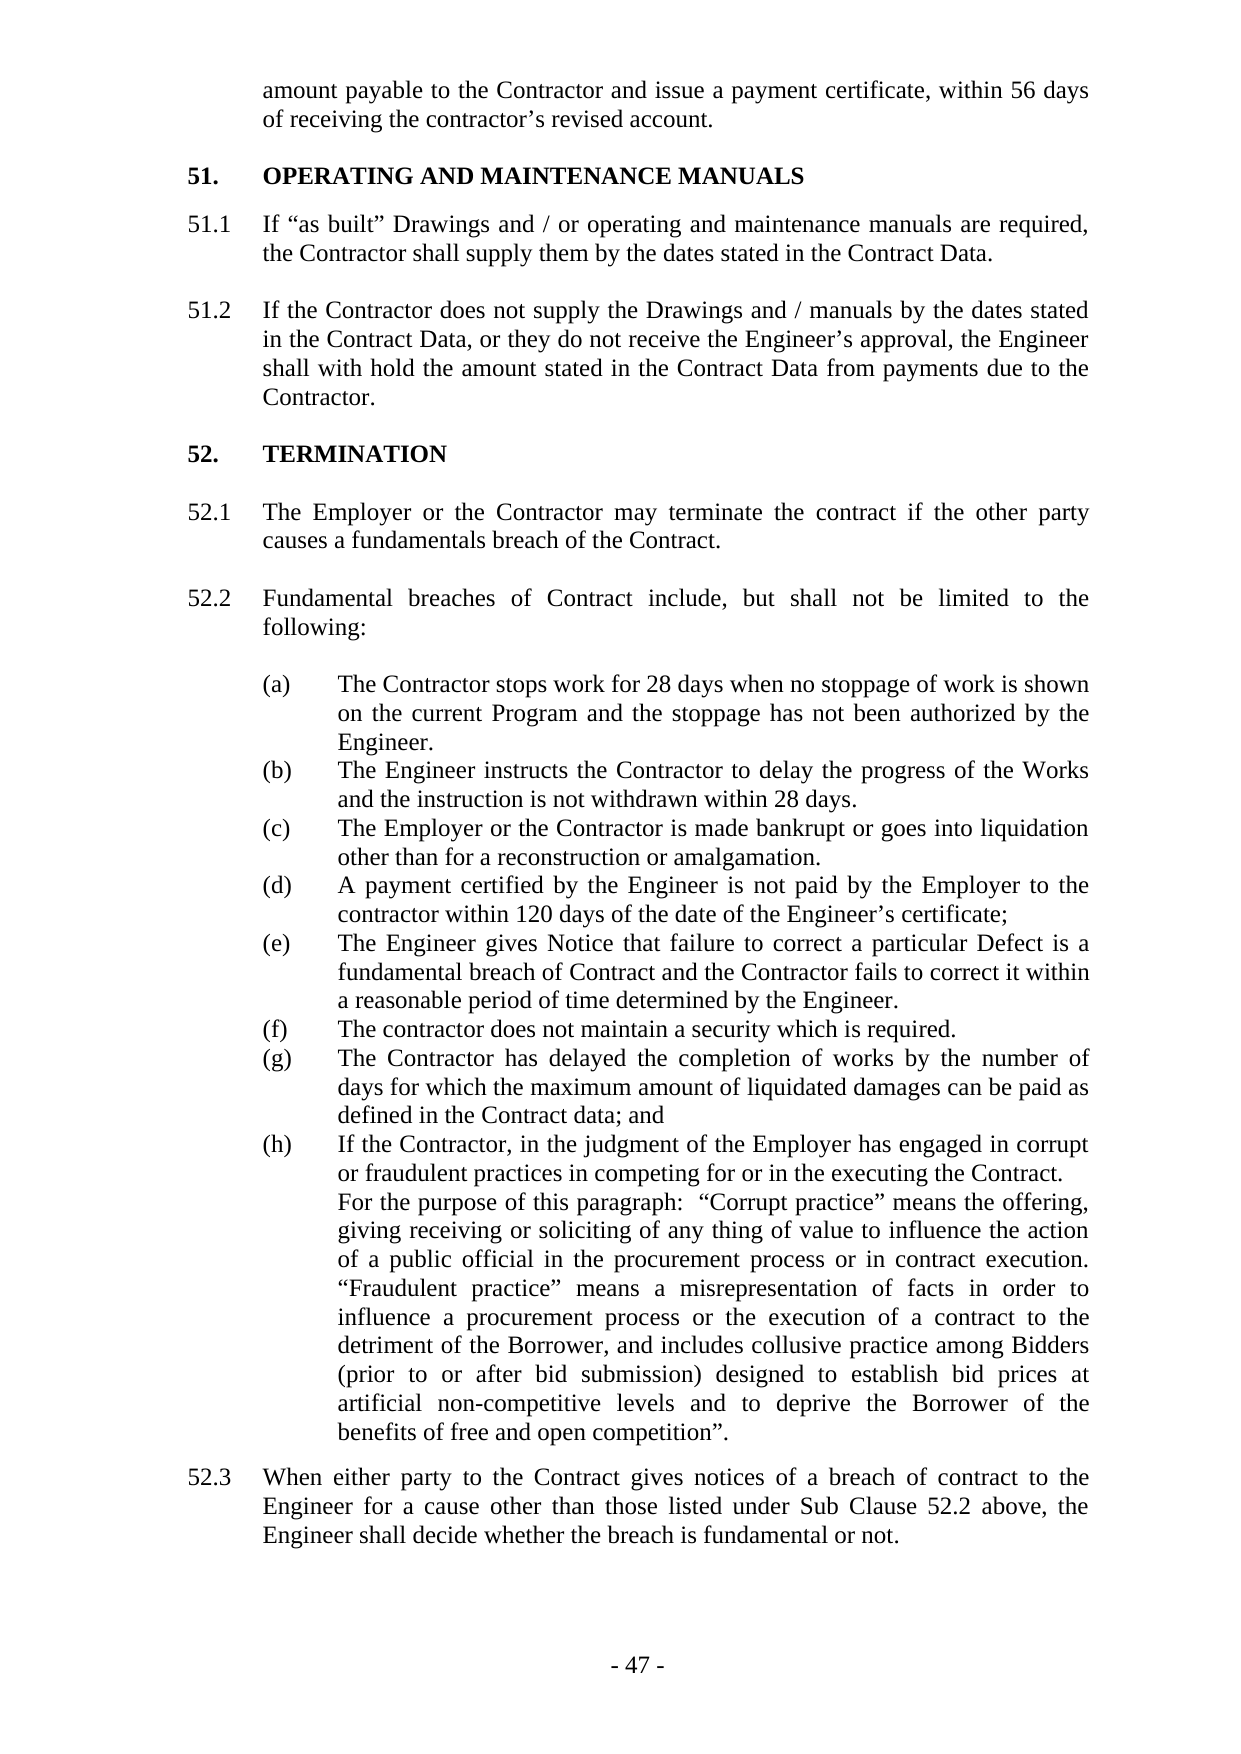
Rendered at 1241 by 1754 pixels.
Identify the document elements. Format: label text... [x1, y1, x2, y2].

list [187, 75, 1090, 132]
list The Engineer instructs the Contractor to delay the progress of the Works and the instruction is not withdrawn within 28 days. [262, 755, 1090, 813]
list The Employer or the Contractor is made bankrupt or goes into liquidation other than for a reconstruction or amalgamation. [262, 813, 1090, 870]
list If the Contractor, in the judgment of the Employer has engaged in corrupt or fraudulent practices in competing for or in the executing the Contract. [262, 1129, 1090, 1187]
list The Employer or the Contractor may terminate the contract if the other party causes a fundamentals breach of the Contract. [187, 497, 1090, 554]
list The Contractor stops work for 28 days when no stoppage of work is shown on the current Program and the stoppage has not been authorized by the Engineer. [262, 669, 1090, 755]
list The Engineer gives Notice that failure to correct a particular Defect is a fundamental breach of Contract and the Contractor fails to correct it within a reasonable period of time determined by the Engineer. [262, 928, 1090, 1014]
list If “as built” Drawings and / or operating and maintenance manuals are required, the Contractor shall supply them by the dates stated in the Contract Data. [187, 209, 1090, 267]
list When either party to the Contract gives notices of a breach of contract to the Engineer for a cause other than those listed under Sub Clause 52.2 above, the Engineer shall decide whether the breach is fundamental or not. [187, 1462, 1090, 1548]
text 52. TERMINATION [187, 439, 1090, 468]
list Fundamental breaches of Contract include, but shall not be limited to the following: [187, 583, 1090, 640]
list If the Contractor does not supply the Drawings and / manuals by the dates stated in the Contract Data, or they do not receive the Engineer’s approval, the Engineer shall with hold the amount stated in the Contract Data from payments due to the Contractor. [187, 295, 1090, 410]
text 51. OPERATING AND MAINTENANCE MANUALS [187, 161, 1090, 190]
list The Contractor has delayed the completion of works by the number of days for which the maximum amount of liquidated damages can be paid as defined in the Contract data; and [262, 1043, 1090, 1129]
list A payment certified by the Engineer is not paid by the Employer to the contractor within 120 days of the date of the Engineer’s certificate; [262, 870, 1090, 928]
text For the purpose of this paragraph: “Corrupt practice” means the offering, giving receiving or soliciting of any thing of value to influence the action of a public official in the procurement process or in contract execution. “Fraudulent practice” means a misrepresentation of facts in order to influence a procurement process or the execution of a contract to the detriment of the Borrower, and includes collusive practice among Bidders (prior to or after bid submission) designed to establish bid prices at artificial non-competitive levels and to deprive the Borrower of the benefits of free and open competition”. [262, 1187, 1090, 1445]
list The contractor does not maintain a security which is required. [262, 1014, 1090, 1043]
